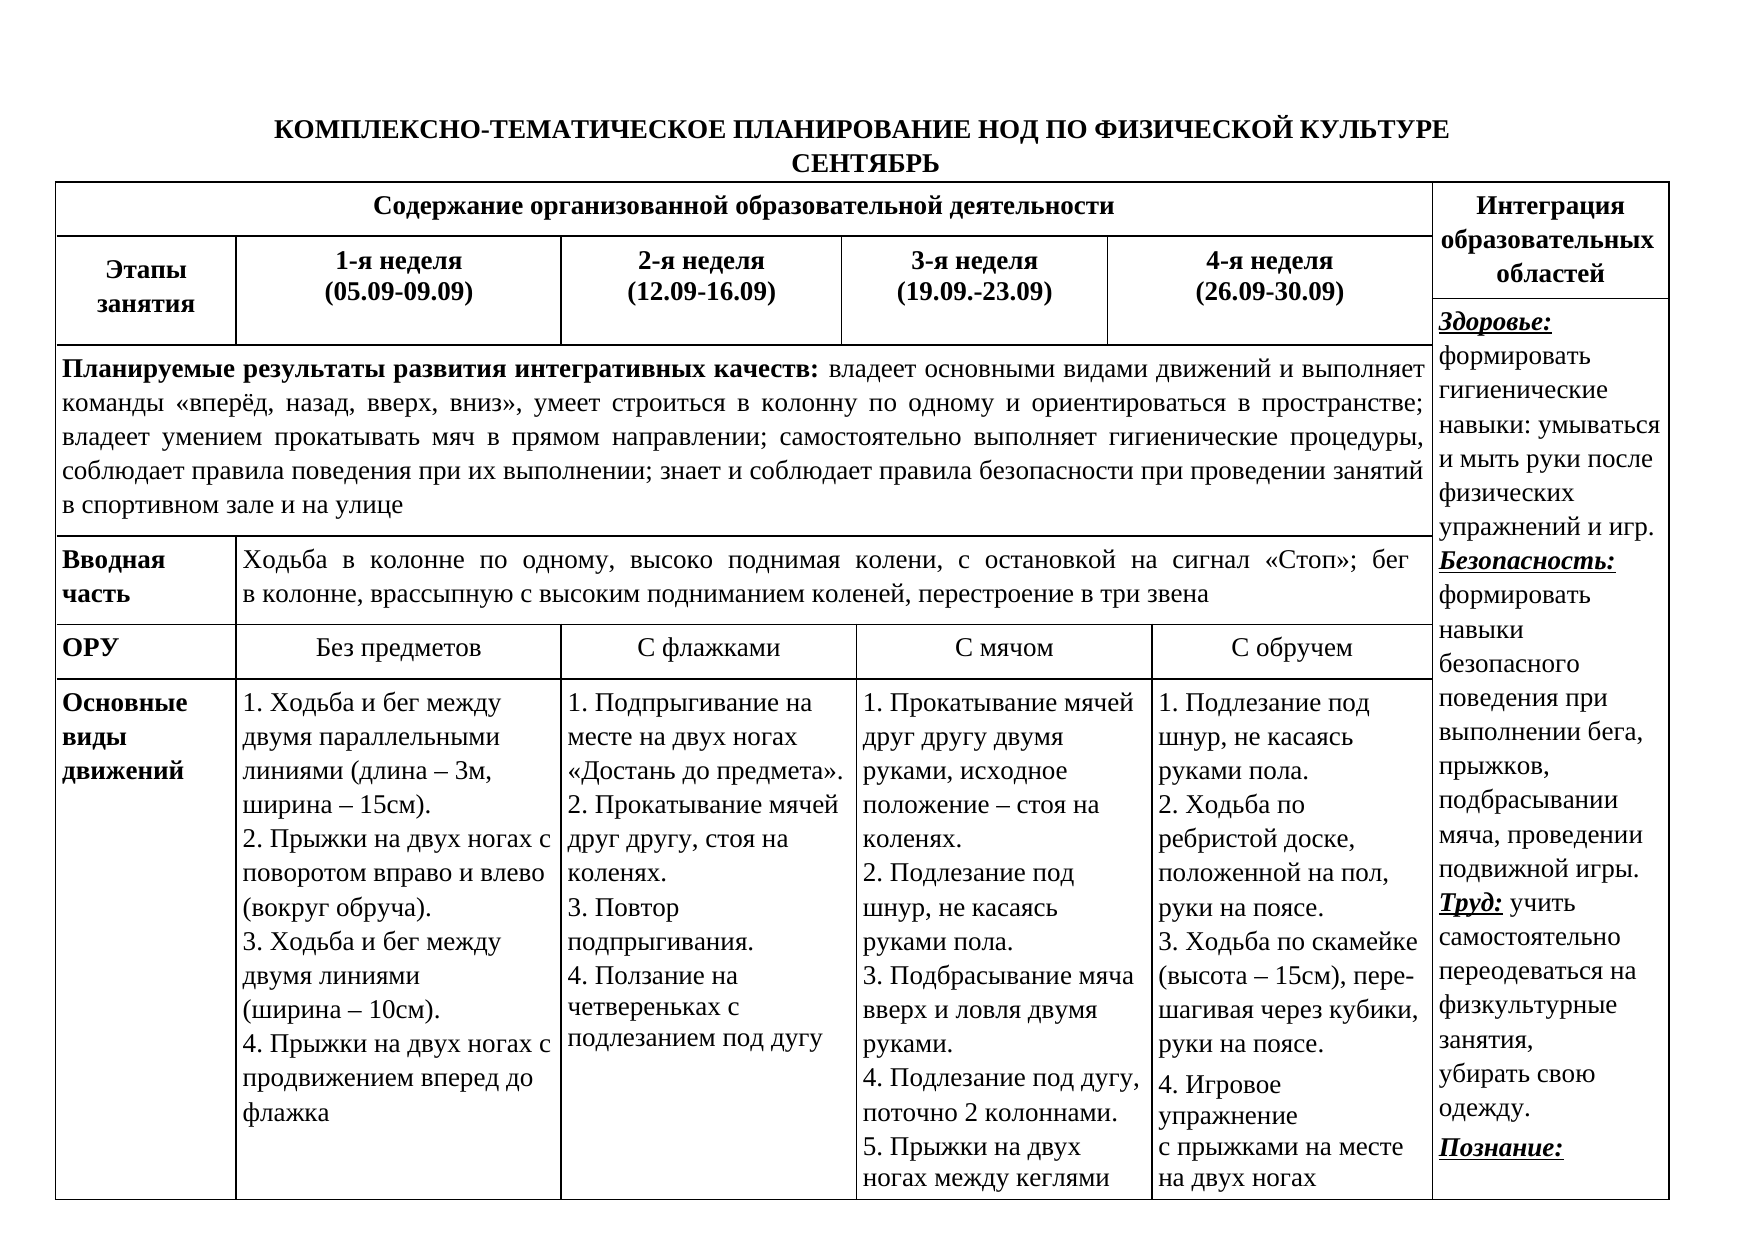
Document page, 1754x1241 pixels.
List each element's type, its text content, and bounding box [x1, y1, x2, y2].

table_cell 1. Подпрыгивание на месте на двух ногах «Достань до предмета». 2. Прокатывание мячей друг другу, стоя на коленях. 3. Повтор подпрыгивания. 4. Ползание на четвереньках с подлезанием под дугу [562, 680, 856, 1198]
text комплексно-тематическое планирование НОД по физиЧеской культуре [89, 113, 1636, 144]
table_cell Планируемые результаты развития интегративных качеств: владеет основными видами движений и выполняет команды «вперёд, назад, вверх, вниз», умеет строиться в колонну по одному и ориентироваться в пространстве; владеет умением прокатывать мяч в прямом направлении; самостоятельно выполняет гигиенические процедуры, соблюдает правила поведения при их выполнении; знает и соблюдает правила безопасности при проведении занятий в спортивном зале и на улице [56, 345, 1432, 535]
table_cell Ходьба в колонне по одному, высоко поднимая колени, с остановкой на сигнал «Стоп»; бег в колонне, врассыпную с высоким подниманием коленей, перестроение в три звена [237, 537, 1432, 623]
table_cell 1. Прокатывание мячей друг другу двумя руками, исходное положение – стоя на коленях. 2. Подлезание под шнур, не касаясь руками пола. 3. Подбрасывание мяча вверх и ловля двумя руками. 4. Подлезание под дугу, поточно 2 колоннами. 5. Прыжки на двух ногах между кеглями [857, 680, 1151, 1198]
table_cell С флажками [562, 625, 856, 678]
table_cell 2-я неделя (12.09-16.09) [562, 237, 841, 344]
table_header Содержание организованной образовательной деятельности [56, 183, 1432, 235]
table_cell Здоровье: формировать гигиенические навыки: умываться и мыть руки после физических упражнений и игр. Безопасность: формировать навыки безопасного поведения при выполнении бега, прыжков, подбрасывании мяча, проведении подвижной игры. Труд: учить самостоятельно переодеваться на физкультурные занятия, убирать свою одежду. Познание: формировать навык ориентировки в пространстве при перестроениях, смене направления движения [1433, 299, 1668, 1198]
text СЕНТЯБРЬ [89, 147, 1636, 178]
table_cell С обручем [1153, 625, 1432, 678]
table_cell 4-я неделя (26.09-30.09) [1108, 237, 1432, 344]
table_cell 1-я неделя (05.09-09.09) [237, 237, 560, 344]
table_cell Этапы занятия [56, 236, 235, 344]
table_cell 3-я неделя (19.09.-23.09) [842, 237, 1107, 344]
table_cell ОРУ [56, 625, 235, 678]
table_cell Вводная часть [56, 536, 235, 623]
table_cell 1. Ходьба и бег между двумя параллельными линиями (длина – 3м, ширина – 15см). 2. Прыжки на двух ногах с поворотом вправо и влево (вокруг обруча). 3. Ходьба и бег между двумя линиями (ширина – 10см). 4. Прыжки на двух ногах с продвижением вперед до флажка [237, 680, 560, 1198]
table_header Интеграция образовательных областей [1433, 183, 1668, 297]
table_cell Без предметов [237, 625, 560, 678]
table_cell Основные виды движений [56, 679, 235, 1198]
table_cell 1. Подлезание под шнур, не касаясь руками пола. 2. Ходьба по ребристой доске, положенной на пол, руки на поясе. 3. Ходьба по скамейке (высота – 15см), пере- шагивая через кубики, руки на поясе. 4. Игровое упражнение с прыжками на месте на двух ногах [1153, 680, 1432, 1198]
table_cell С мячом [857, 625, 1151, 678]
